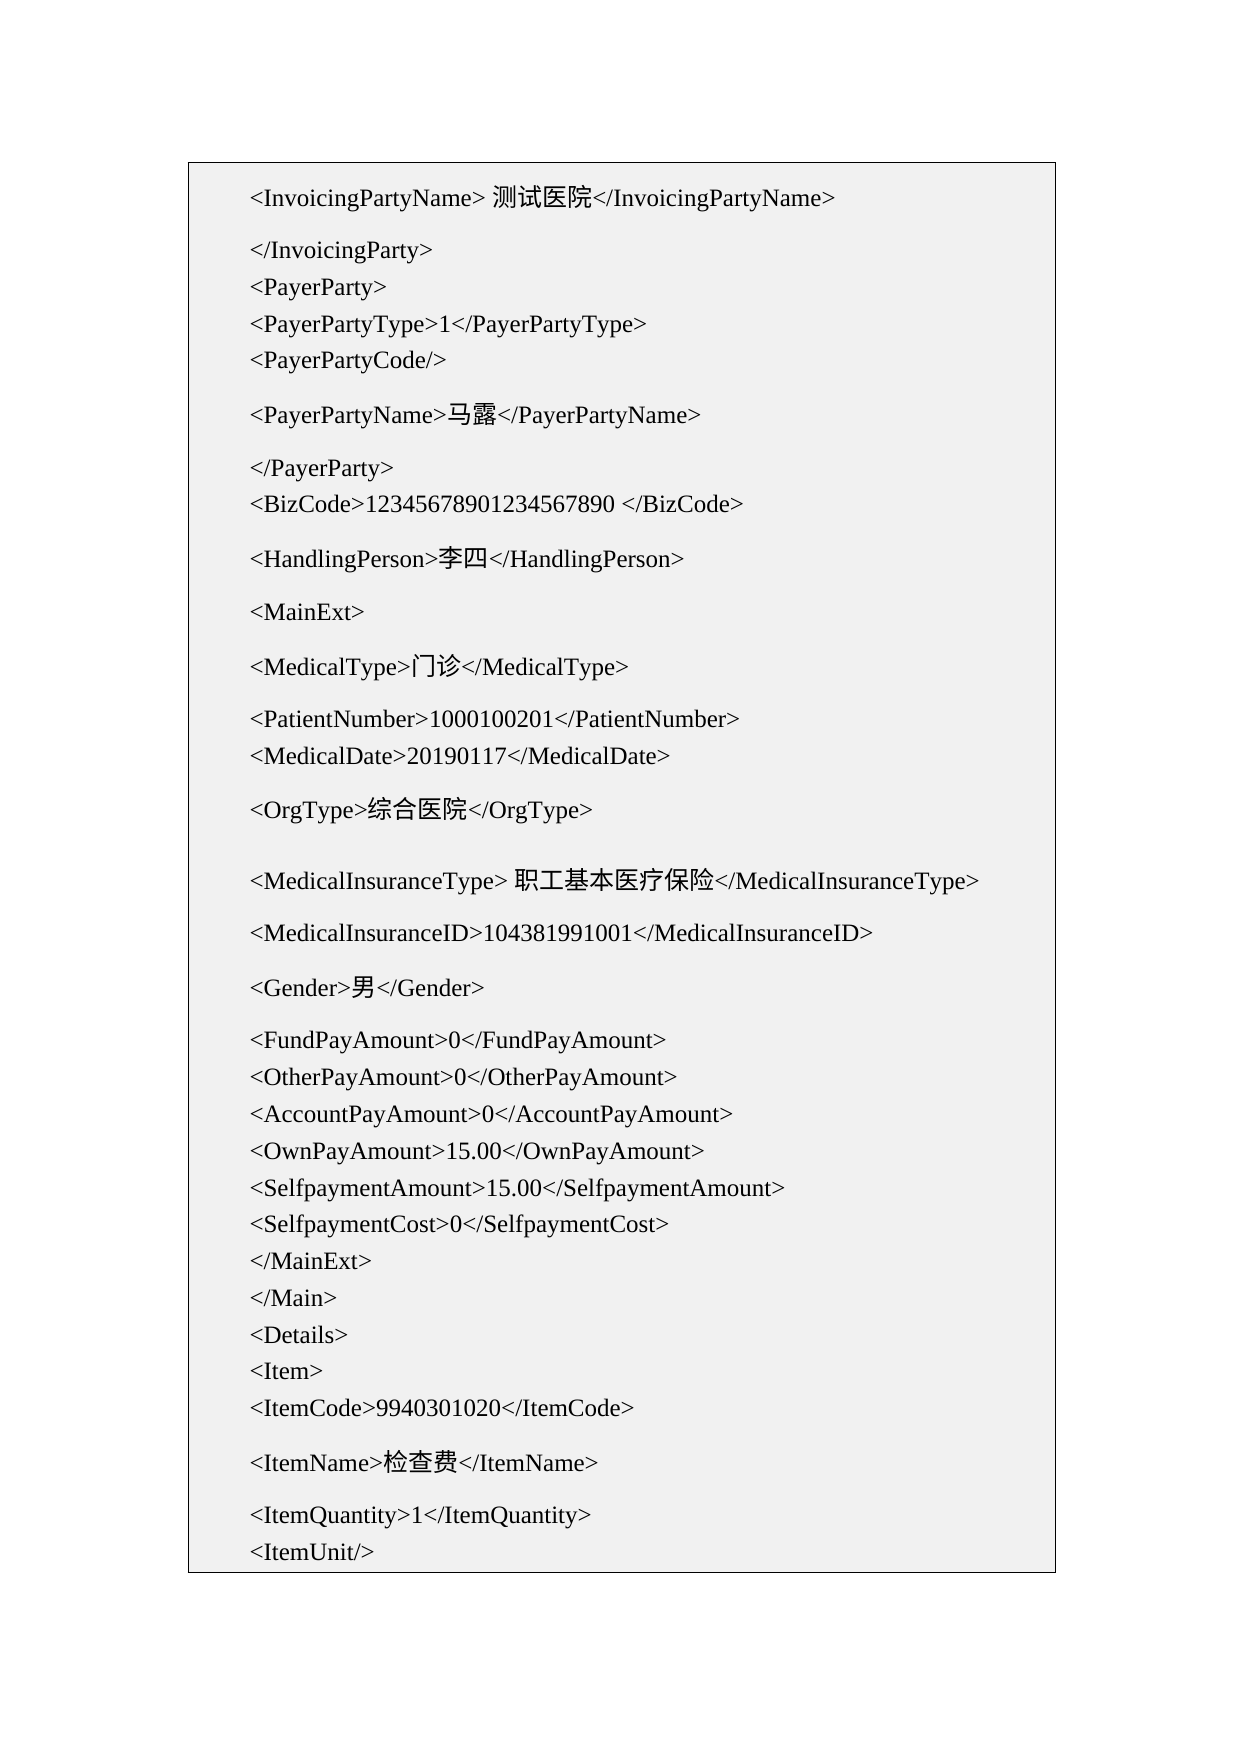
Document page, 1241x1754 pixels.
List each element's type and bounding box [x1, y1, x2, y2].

table_header [189, 163, 1055, 1572]
